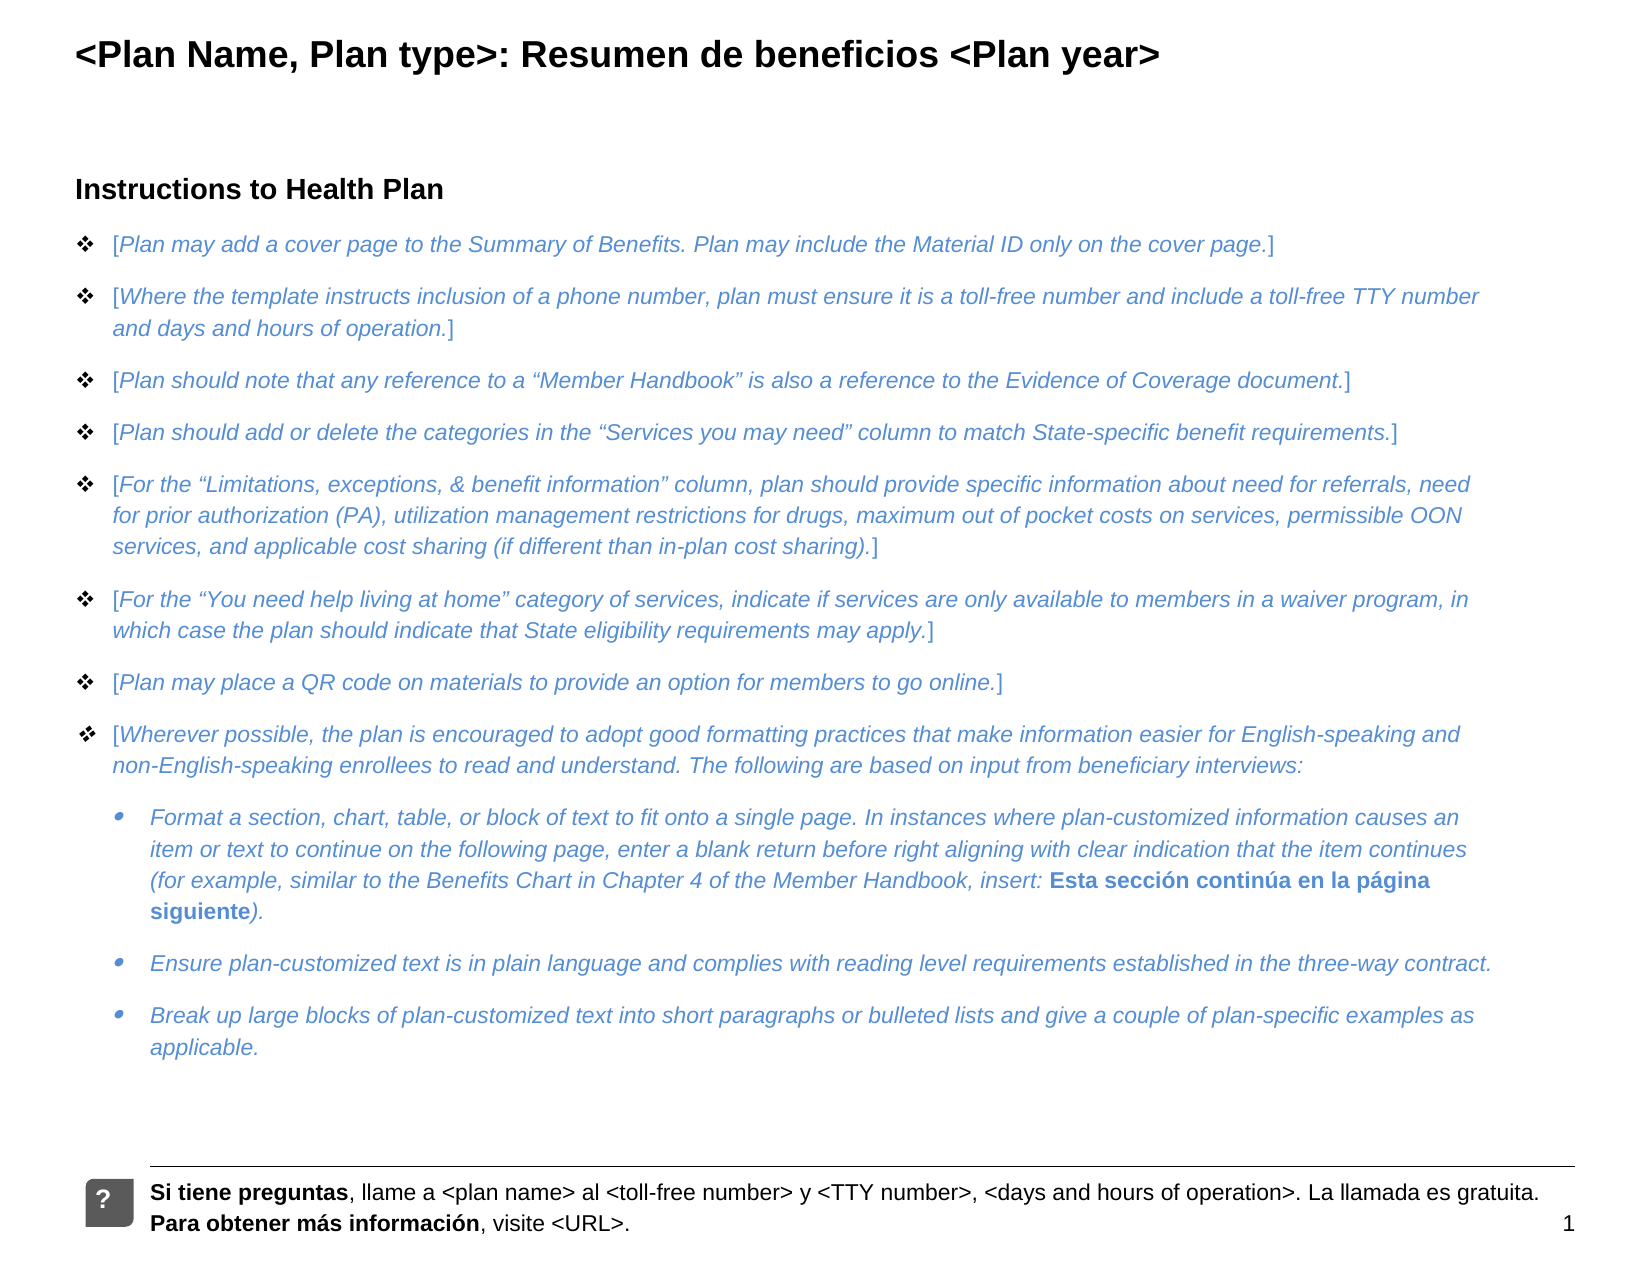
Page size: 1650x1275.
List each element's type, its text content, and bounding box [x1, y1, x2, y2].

list Ensure plan-customized text is in plain language and complies with reading level requirements established in the three-way contract. [112, 947, 1500, 978]
list [Plan should add or delete the categories in the “Services you may need” column to match State-specific benefit requirements.] [75, 415, 1500, 447]
list [Plan may add a cover page to the Summary of Benefits. Plan may include the Material ID only on the cover page.] [75, 228, 1500, 259]
text Instructions to Health Plan [75, 169, 1575, 207]
list Break up large blocks of plan-customized text into short paragraphs or bulleted lists and give a couple of plan-specific examples as applicable. [112, 999, 1500, 1061]
list [Wherever possible, the plan is encouraged to adopt good formatting practices that make information easier for English-speaking and non-English-speaking enrollees to read and understand. The following are based on input from beneficiary interviews: [75, 717, 1500, 780]
list [For the “You need help living at home” category of services, indicate if services are only available to members in a waiver program, in which case the plan should indicate that State eligibility requirements may apply.] [75, 582, 1500, 644]
list [For the “Limitations, exceptions, & benefit information” column, plan should provide specific information about need for referrals, need for prior authorization (PA), utilization management restrictions for drugs, maximum out of pocket costs on services, permissible OON services, and applicable cost sharing (if different than in-plan cost sharing).] [75, 467, 1500, 561]
list [Plan may place a QR code on materials to provide an option for members to go online.] [75, 665, 1500, 697]
list [Where the template instructs inclusion of a phone number, plan must ensure it is a toll-free number and include a toll-free TTY number and days and hours of operation.] [75, 280, 1500, 342]
list Format a section, chart, table, or block of text to fit onto a single page. In instances where plan-customized information causes an item or text to continue on the following page, enter a blank return before right aligning with clear indication that the item continues (for example, similar to the Benefits Chart in Chapter 4 of the Member Handbook, insert: Esta sección continúa en la página siguiente). [112, 801, 1500, 926]
list [Plan should note that any reference to a “Member Handbook” is also a reference to the Evidence of Coverage document.] [75, 363, 1500, 394]
